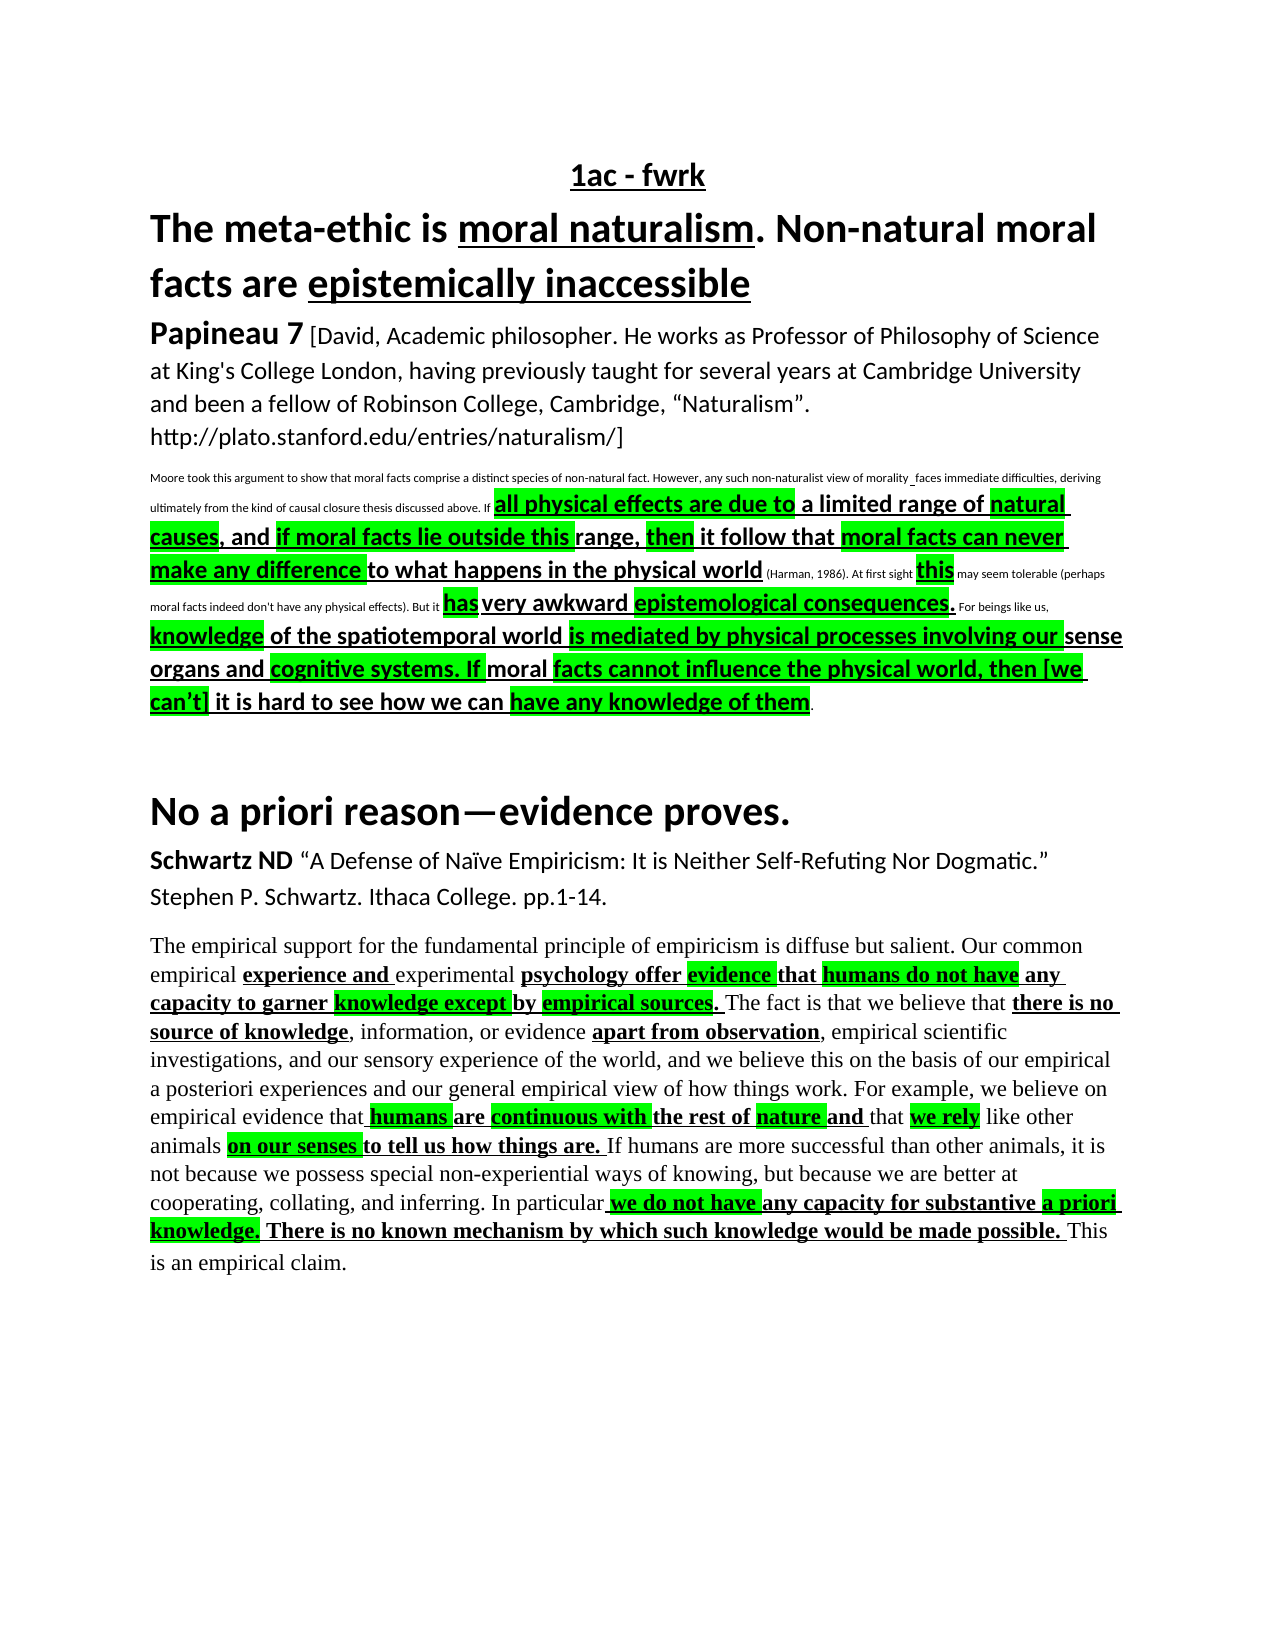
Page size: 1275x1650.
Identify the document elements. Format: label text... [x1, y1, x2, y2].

text The empirical support for the fundamental principle of empiricism is diffuse but salient. Our common empirical experience and experimental psychology offer evidence that humans do not have any capacity to garner knowledge except by empirical sources. The fact is that we believe that there is no source of knowledge, information, or evidence apart from observation, empirical scientific investigations, and our sensory experience of the world, and we believe this on the basis of our empirical a posteriori experiences and our general empirical view of how things work. For example, we believe on empirical evidence that humans are continuous with the rest of nature and that we rely like other animals on our senses to tell us how things are. If humans are more successful than other animals, it is not because we possess special non-experiential ways of knowing, but because we are better at cooperating, collating, and inferring. In particular we do not have any capacity for substantive a priori knowledge. There is no known mechanism by which such knowledge would be made possible. This is an empirical claim. [150, 933, 1125, 1276]
text Papineau 7 [David, Academic philosopher. He works as Professor of Philosophy of Science at King's College London, having previously taught for several years at Cambridge University and been a fellow of Robinson College, Cambridge, “Naturalism”. http://plato.stanford.edu/entries/naturalism/] [150, 312, 1125, 452]
subtitle 1ac - fwrk [150, 154, 1125, 195]
text Schwartz ND “A Defense of Naïve Empiricism: It is Neither Self-Refuting Nor Dogmatic.” Stephen P. Schwartz. Ithaca College. pp.1-14. [150, 843, 1125, 911]
subtitle The meta-ethic is moral naturalism. Non-natural moral facts are epistemically inaccessible [150, 202, 1125, 308]
subtitle No a priori reason—evidence proves. [150, 785, 1125, 836]
text Moore took this argument to show that moral facts comprise a distinct species of non-natural fact. However, any such non-naturalist view of morality faces immediate difficulties, deriving ultimately from the kind of causal closure thesis discussed above. If all physical effects are due to a limited range of natural causes, and if moral facts lie outside this range, then it follow that moral facts can never make any difference to what happens in the physical world (Harman, 1986). At first sight this may seem tolerable (perhaps moral facts indeed don't have any physical effects). But it has very awkward epistemological consequences. For beings like us, knowledge of the spatiotemporal world is mediated by physical processes involving our sense organs and cognitive systems. If moral facts cannot influence the physical world, then [we can’t] it is hard to see how we can have any knowledge of them. [150, 471, 1125, 716]
